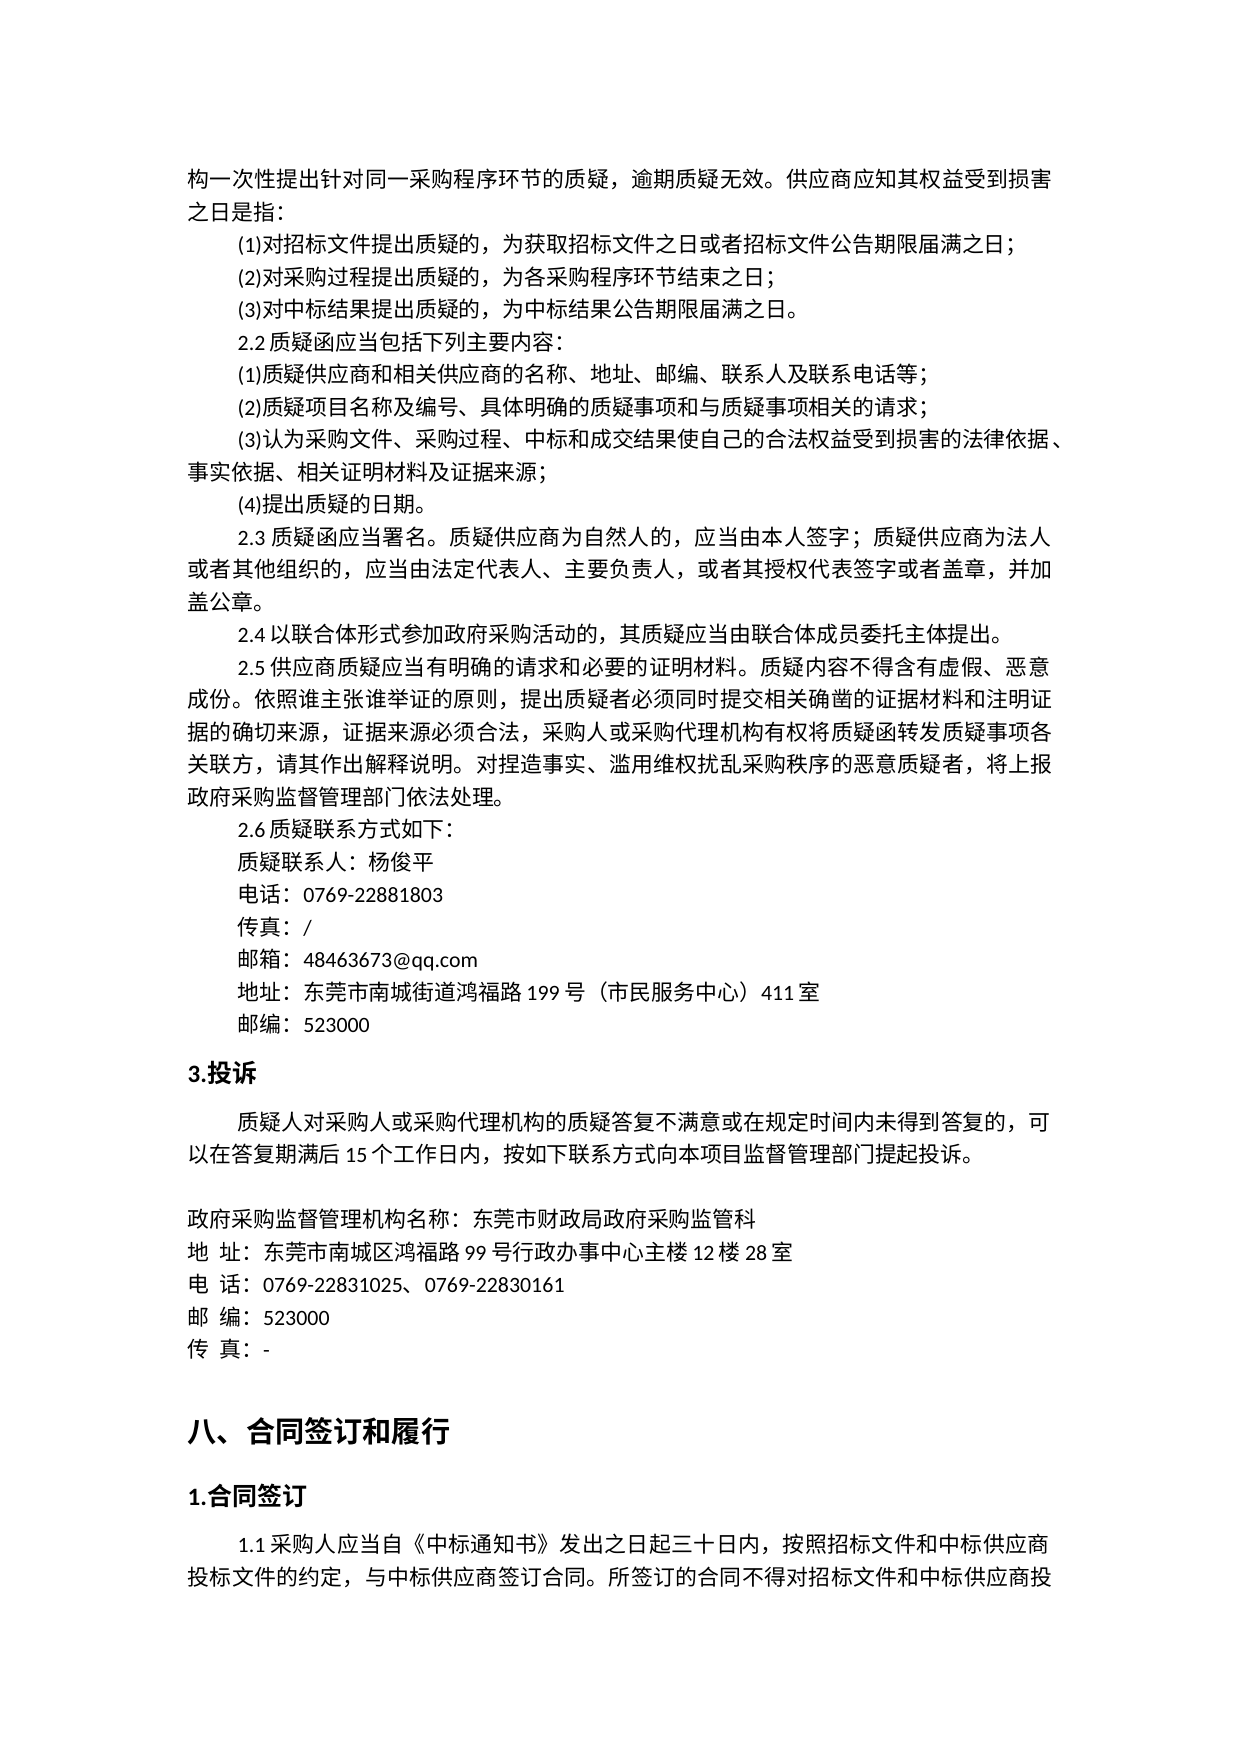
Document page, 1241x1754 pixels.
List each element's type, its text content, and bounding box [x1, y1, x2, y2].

text (3)认为采购文件、采购过程、中标和成交结果使自己的合法权益受到损害的法律依据、事实依据、相关证明材料及证据来源； [187, 422, 1053, 487]
text 电话：0769-22881803 [187, 877, 1053, 909]
text 1.合同签订 [187, 1462, 1053, 1527]
text 质疑联系人：杨俊平 [187, 844, 1053, 877]
text 电 话：0769-22831025、0769-22830161 [187, 1267, 1053, 1299]
text 政府采购监督管理机构名称：东莞市财政局政府采购监管科 [187, 1202, 1053, 1234]
text (2)质疑项目名称及编号、具体明确的质疑事项和与质疑事项相关的请求； [187, 389, 1053, 422]
text 邮箱：48463673@qq.com [187, 942, 1053, 974]
text 2.6质疑联系方式如下： [187, 812, 1053, 844]
text (4)提出质疑的日期。 [187, 487, 1053, 519]
text (1)质疑供应商和相关供应商的名称、地址、邮编、联系人及联系电话等； [187, 357, 1053, 389]
text (2)对采购过程提出质疑的，为各采购程序环节结束之日； [187, 259, 1053, 292]
text 地 址：东莞市南城区鸿福路99号行政办事中心主楼12楼28室 [187, 1234, 1053, 1267]
text 质疑人对采购人或采购代理机构的质疑答复不满意或在规定时间内未得到答复的，可以在答复期满后15个工作日内，按如下联系方式向本项目监督管理部门提起投诉。 [187, 1104, 1053, 1169]
text 地址：东莞市南城街道鸿福路199号（市民服务中心）411室 [187, 974, 1053, 1007]
text (1)对招标文件提出质疑的，为获取招标文件之日或者招标文件公告期限届满之日； [187, 227, 1053, 259]
text 八、合同签订和履行 [187, 1397, 1053, 1462]
text (3)对中标结果提出质疑的，为中标结果公告期限届满之日。 [187, 292, 1053, 324]
text 2.3 质疑函应当署名。质疑供应商为自然人的，应当由本人签字；质疑供应商为法人或者其他组织的，应当由法定代表人、主要负责人，或者其授权代表签字或者盖章，并加盖公章。 [187, 519, 1053, 617]
text 邮 编：523000 [187, 1299, 1053, 1332]
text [187, 1527, 1053, 1592]
text 2.2质疑函应当包括下列主要内容： [187, 324, 1053, 357]
text 2.5供应商质疑应当有明确的请求和必要的证明材料。质疑内容不得含有虚假、恶意成份。依照谁主张谁举证的原则，提出质疑者必须同时提交相关确凿的证据材料和注明证据的确切来源，证据来源必须合法，采购人或采购代理机构有权将质疑函转发质疑事项各关联方，请其作出解释说明。对捏造事实、滥用维权扰乱采购秩序的恶意质疑者，将上报政府采购监督管理部门依法处理。 [187, 649, 1053, 812]
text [187, 162, 1053, 227]
text 2.4以联合体形式参加政府采购活动的，其质疑应当由联合体成员委托主体提出。 [187, 617, 1053, 649]
text 3.投诉 [187, 1039, 1053, 1104]
text 传 真：- [187, 1332, 1053, 1364]
text 传真：/ [187, 909, 1053, 942]
text 邮编：523000 [187, 1007, 1053, 1039]
